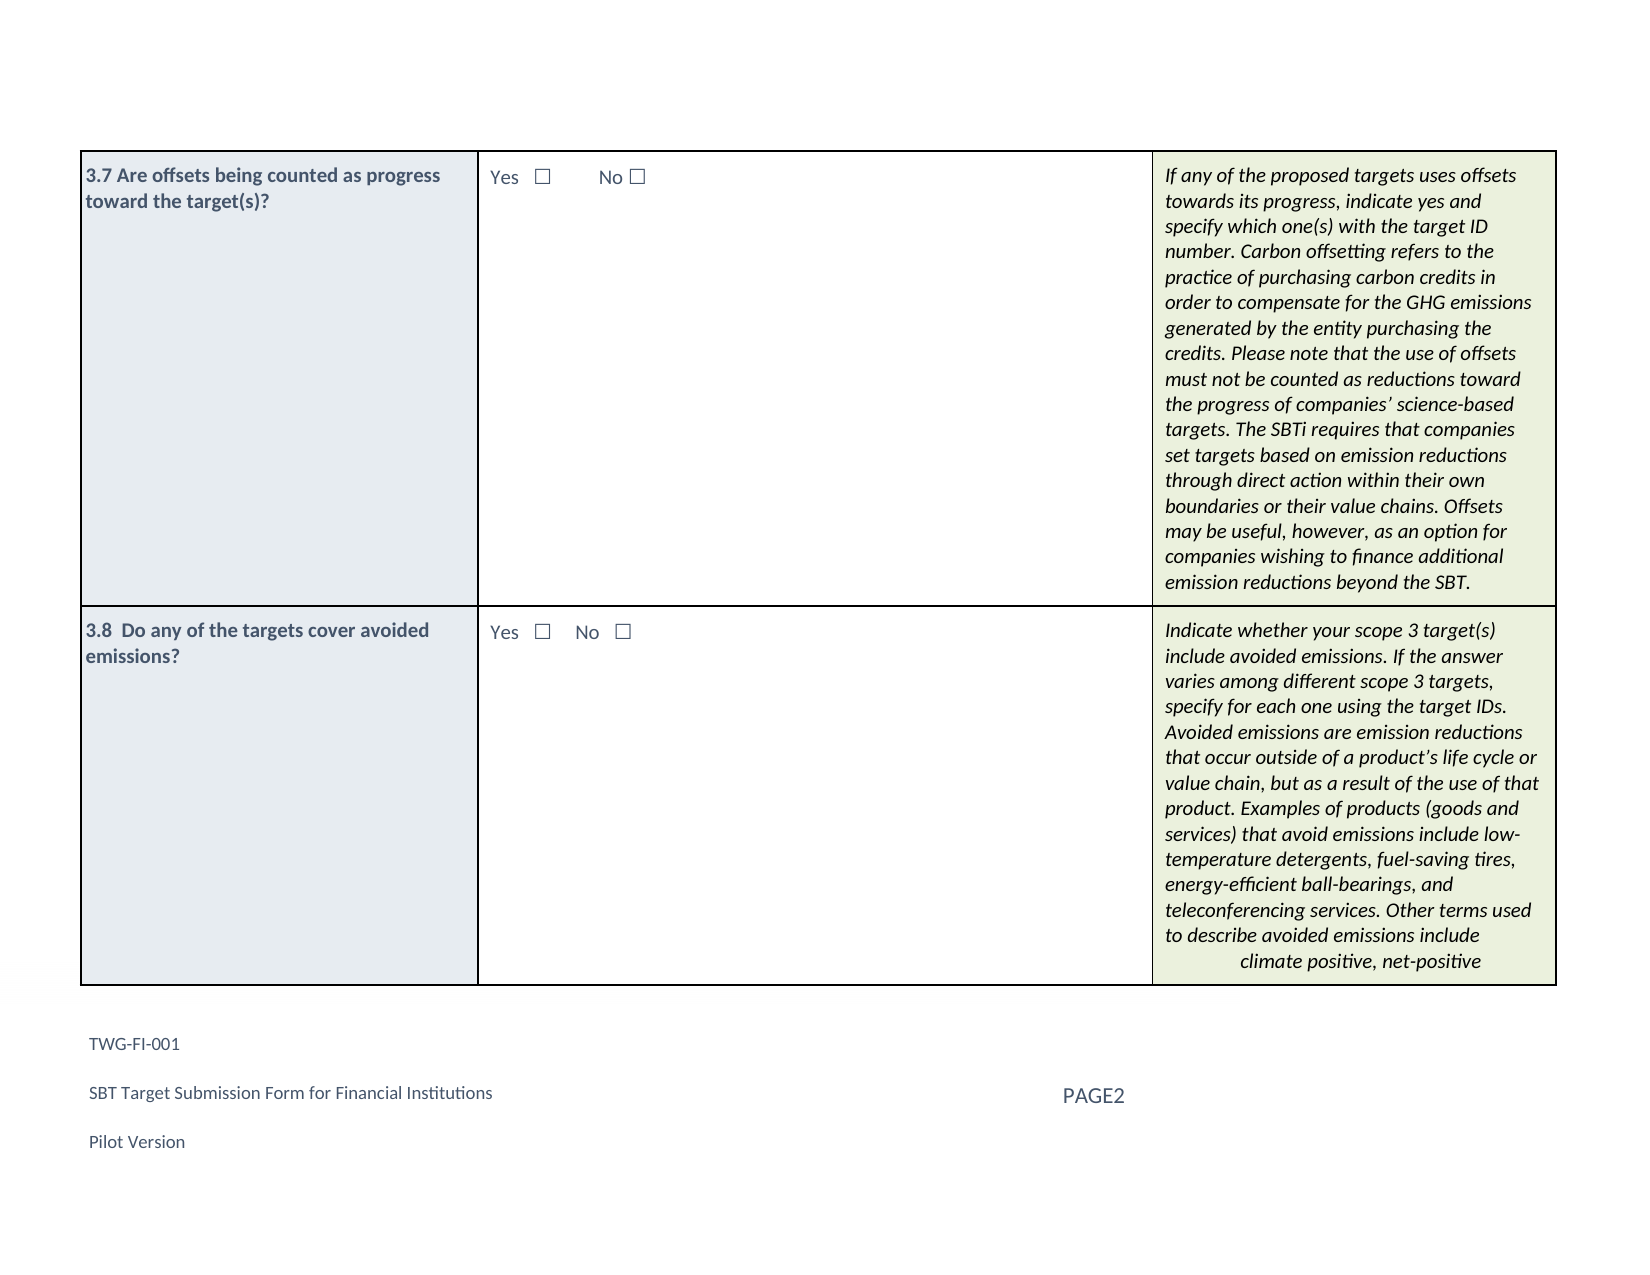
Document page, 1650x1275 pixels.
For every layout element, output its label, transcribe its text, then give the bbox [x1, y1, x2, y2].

table_cell If any of the proposed targets uses offsets towards its progress, indicate yes and specify which one(s) with the target ID number. Carbon offsetting refers to the practice of purchasing carbon credits in order to compensate for the GHG emissions generated by the entity purchasing the credits. Please note that the use of offsets must not be counted as reductions toward the progress of companies’ science-based targets. The SBTi requires that companies set targets based on emission reductions through direct action within their own boundaries or their value chains. Offsets may be useful, however, as an option for companies wishing to finance additional emission reductions beyond the SBT. [1153, 152, 1555, 605]
table_cell Yes No [479, 607, 1152, 984]
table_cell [82, 607, 477, 984]
table_cell 3.7 Are offsets being counted as progress toward the target(s)? [82, 152, 477, 605]
table_cell Yes No [479, 152, 1152, 605]
picture [0, 962, 1241, 1005]
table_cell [1153, 607, 1555, 984]
